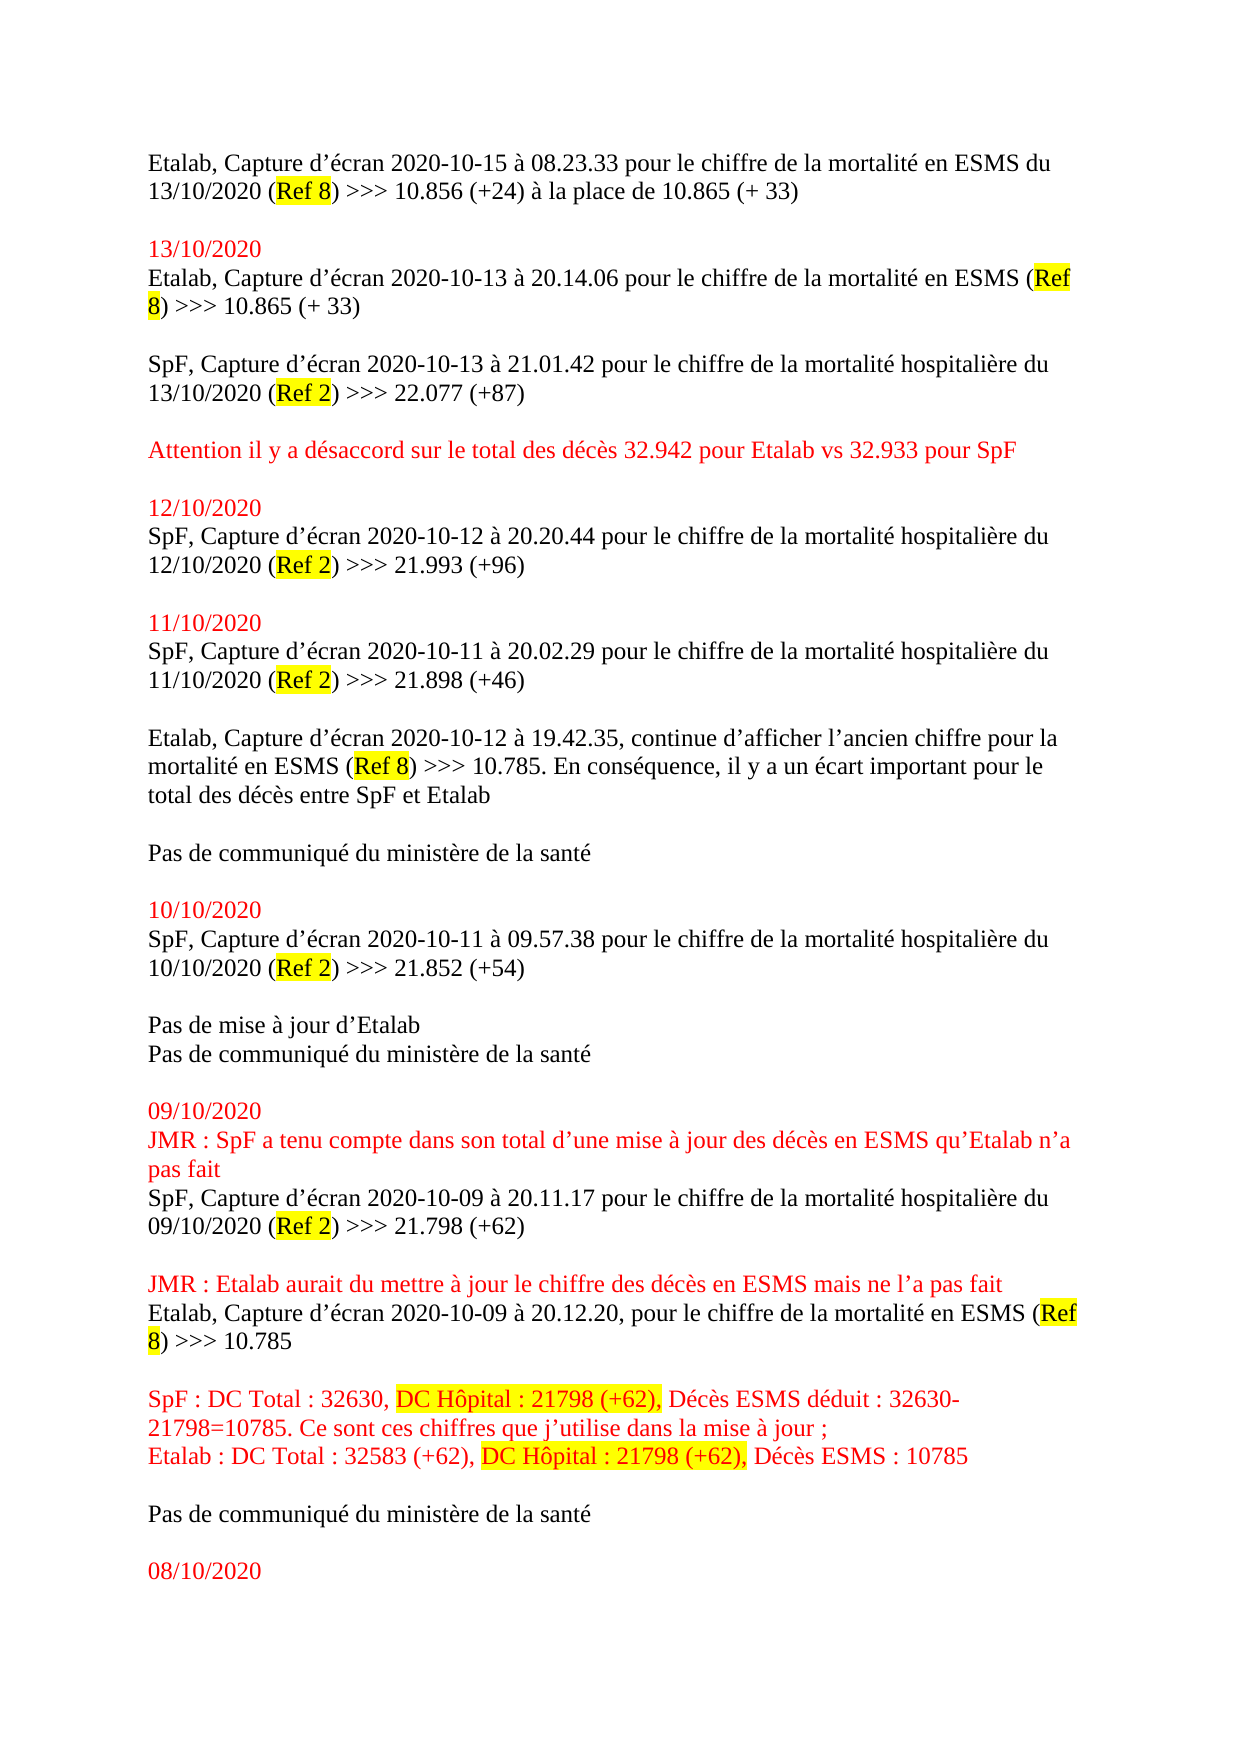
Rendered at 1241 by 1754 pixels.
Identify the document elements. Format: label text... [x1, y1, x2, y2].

text 09/10/2020 [148, 1096, 1093, 1125]
text SpF : DC Total : 32630, DC Hôpital : 21798 (+62), Décès ESMS déduit : 32630-21798=10785. Ce sont ces chiffres que j’utilise dans la mise à jour ; [148, 1384, 1093, 1441]
text 13/10/2020 [148, 234, 1093, 263]
text Etalab, Capture d’écran 2020-10-15 à 08.23.33 pour le chiffre de la mortalité en ESMS du 13/10/2020 (Ref 8) >>> 10.856 (+24) à la place de 10.865 (+ 33) [148, 148, 1093, 205]
text SpF, Capture d’écran 2020-10-13 à 21.01.42 pour le chiffre de la mortalité hospitalière du 13/10/2020 (Ref 2) >>> 22.077 (+87) [148, 349, 1093, 406]
text SpF, Capture d’écran 2020-10-09 à 20.11.17 pour le chiffre de la mortalité hospitalière du 09/10/2020 (Ref 2) >>> 21.798 (+62) [148, 1183, 1093, 1240]
text Pas de communiqué du ministère de la santé [148, 1039, 1093, 1068]
text 12/10/2020 [148, 493, 1093, 521]
text JMR : SpF a tenu compte dans son total d’une mise à jour des décès en ESMS qu’Etalab n’a pas fait [148, 1125, 1093, 1183]
text 08/10/2020 [148, 1556, 1093, 1585]
text Etalab, Capture d’écran 2020-10-13 à 20.14.06 pour le chiffre de la mortalité en ESMS (Ref 8) >>> 10.865 (+ 33) [148, 263, 1093, 320]
text Etalab, Capture d’écran 2020-10-12 à 19.42.35, continue d’afficher l’ancien chiffre pour la mortalité en ESMS (Ref 8) >>> 10.785. En conséquence, il y a un écart important pour le total des décès entre SpF et Etalab [148, 723, 1093, 809]
text Attention il y a désaccord sur le total des décès 32.942 pour Etalab vs 32.933 pour SpF [148, 435, 1093, 464]
text Etalab : DC Total : 32583 (+62), DC Hôpital : 21798 (+62), Décès ESMS : 10785 [148, 1441, 481, 1470]
text Pas de mise à jour d’Etalab [148, 1010, 1093, 1039]
text SpF, Capture d’écran 2020-10-11 à 20.02.29 pour le chiffre de la mortalité hospitalière du 11/10/2020 (Ref 2) >>> 21.898 (+46) [148, 636, 1093, 694]
text SpF, Capture d’écran 2020-10-11 à 09.57.38 pour le chiffre de la mortalité hospitalière du 10/10/2020 (Ref 2) >>> 21.852 (+54) [148, 924, 1093, 981]
text Etalab, Capture d’écran 2020-10-09 à 20.12.20, pour le chiffre de la mortalité en ESMS (Ref 8) >>> 10.785 [148, 1298, 1093, 1355]
text Pas de communiqué du ministère de la santé [148, 1499, 1093, 1528]
text Etalab : DC Total : 32583 (+62), DC Hôpital : 21798 (+62), Décès ESMS : 10785 [747, 1441, 1093, 1470]
text Pas de communiqué du ministère de la santé [148, 838, 1093, 866]
text SpF, Capture d’écran 2020-10-12 à 20.20.44 pour le chiffre de la mortalité hospitalière du 12/10/2020 (Ref 2) >>> 21.993 (+96) [148, 521, 1093, 579]
text 11/10/2020 [148, 608, 1093, 636]
text 10/10/2020 [148, 895, 1093, 924]
text JMR : Etalab aurait du mettre à jour le chiffre des décès en ESMS mais ne l’a pas fait [148, 1269, 1093, 1298]
